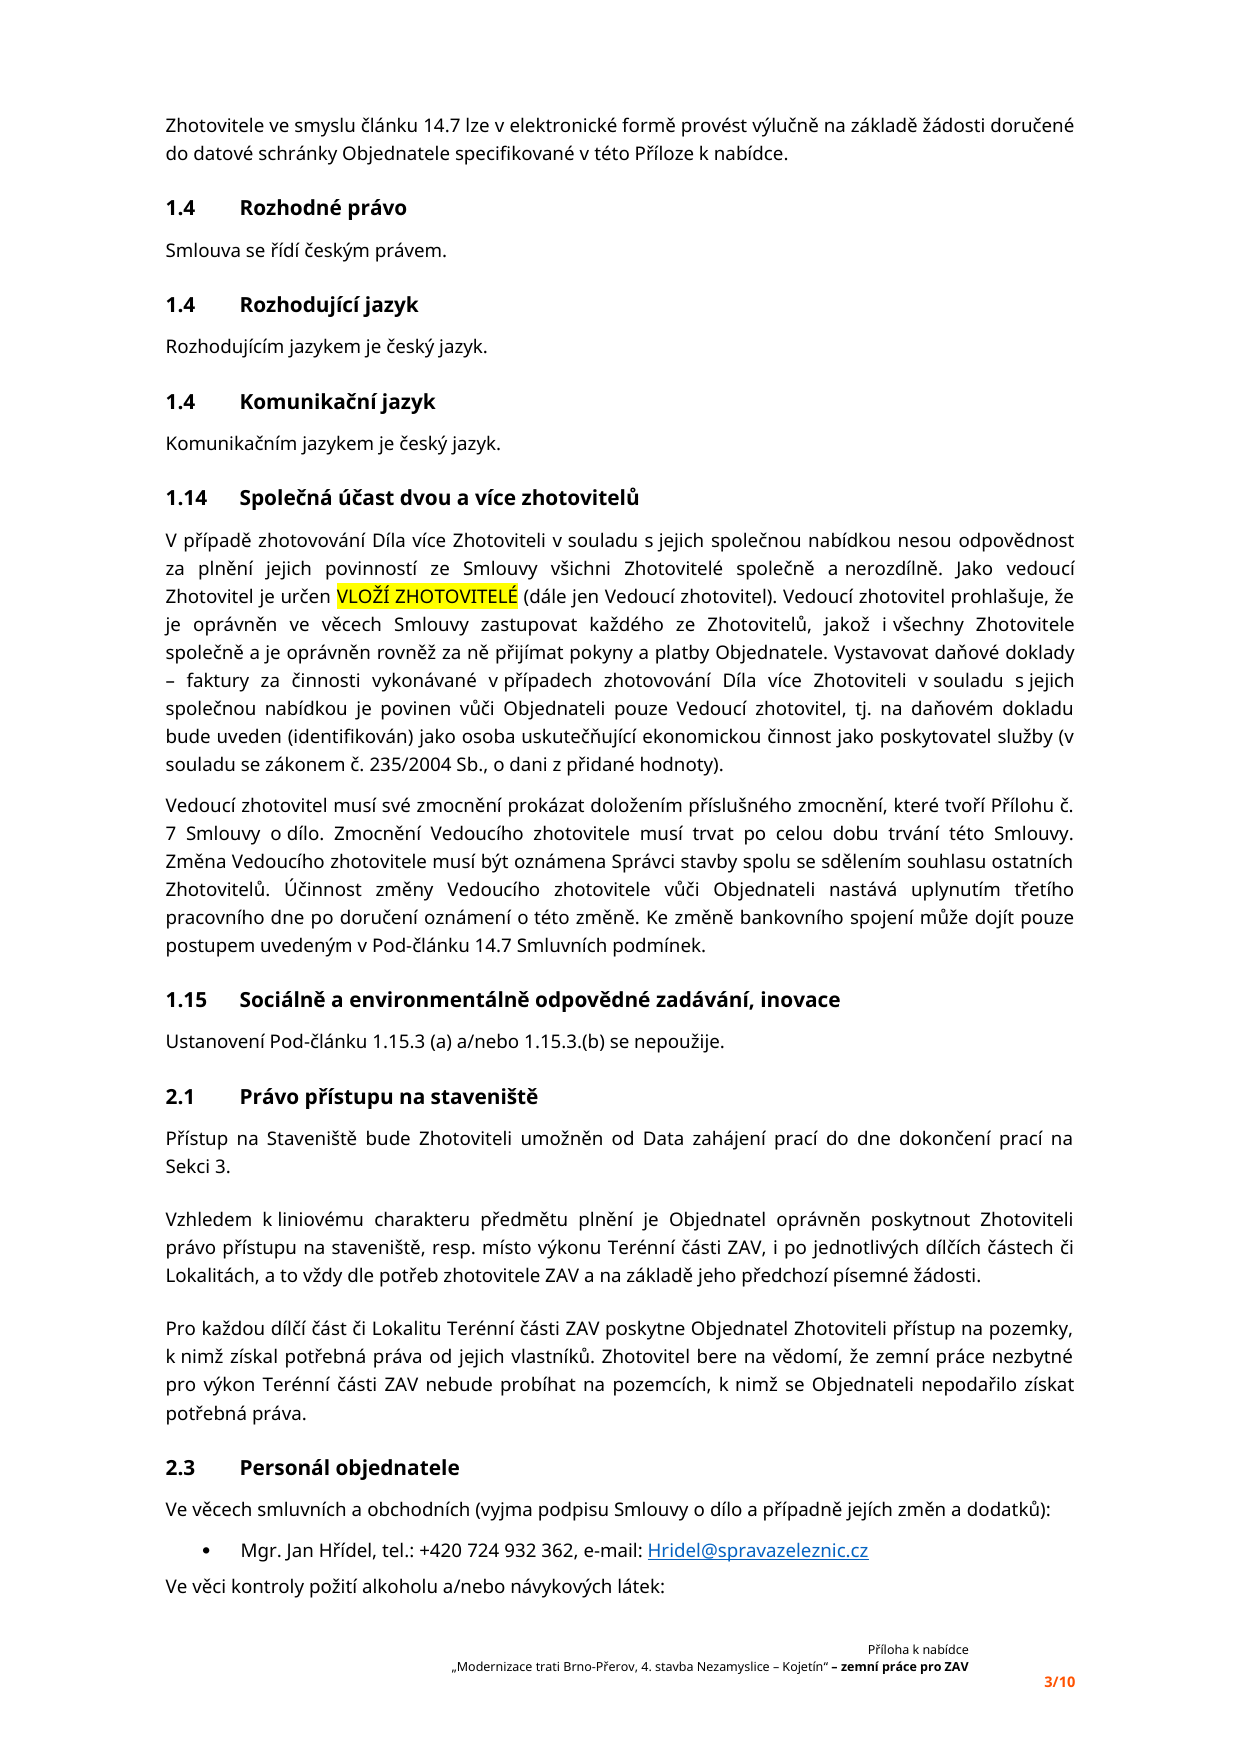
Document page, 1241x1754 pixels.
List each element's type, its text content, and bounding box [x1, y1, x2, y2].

list Ve věci kontroly požití alkoholu a/nebo návykových látek: [165, 1573, 1075, 1599]
text 1.4 Komunikační jazyk [165, 387, 1075, 415]
text Vzhledem k liniovému charakteru předmětu plnění je Objednatel oprávněn poskytnout Zhotoviteli právo přístupu na staveniště, resp. místo výkonu Terénní části ZAV, i po jednotlivých dílčích částech či Lokalitách, a to vždy dle potřeb zhotovitele ZAV a na základě jeho předchozí písemné žádosti. [165, 1207, 1075, 1288]
text Ve věcech smluvních a obchodních (vyjma podpisu Smlouvy o dílo a případně jejích změn a dodatků): [165, 1497, 1075, 1522]
text Komunikačním jazykem je český jazyk. [165, 431, 1075, 456]
text 1.4 Rozhodné právo [165, 193, 1075, 222]
text Rozhodujícím jazykem je český jazyk. [165, 334, 1075, 359]
text Ustanovení Pod-článku 1.15.3 (a) a/nebo 1.15.3.(b) se nepoužije. [165, 1029, 1075, 1054]
text 1.4 Rozhodující jazyk [165, 290, 1075, 318]
text V případě zhotovování Díla více Zhotoviteli v souladu s jejich společnou nabídkou nesou odpovědnost za plnění jejich povinností ze Smlouvy všichni Zhotovitelé společně a nerozdílně. Jako vedoucí Zhotovitel je určen VLOŽÍ ZHOTOVITELÉ (dále jen Vedoucí zhotovitel). Vedoucí zhotovitel prohlašuje, že je oprávněn ve věcech Smlouvy zastupovat každého ze Zhotovitelů, jakož i všechny Zhotovitele společně a je oprávněn rovněž za ně přijímat pokyny a platby Objednatele. Vystavovat daňové doklady – faktury za činnosti vykonávané v případech zhotovování Díla více Zhotoviteli v souladu s jejich společnou nabídkou je povinen vůči Objednateli pouze Vedoucí zhotovitel, tj. na daňovém dokladu bude uveden (identifikován) jako osoba uskutečňující ekonomickou činnost jako poskytovatel služby (v souladu se zákonem č. 235/2004 Sb., o dani z přidané hodnoty). [165, 527, 1075, 777]
text Přístup na Staveniště bude Zhotoviteli umožněn od Data zahájení prací do dne dokončení prací na Sekci 3. [165, 1126, 1075, 1179]
text 1.15 Sociálně a environmentálně odpovědné zadávání, inovace [165, 985, 1075, 1013]
text Pro každou dílčí část či Lokalitu Terénní části ZAV poskytne Objednatel Zhotoviteli přístup na pozemky, k nimž získal potřebná práva od jejich vlastníků. Zhotovitel bere na vědomí, že zemní práce nezbytné pro výkon Terénní části ZAV nebude probíhat na pozemcích, k nimž se Objednateli nepodařilo získat potřebná práva. [165, 1316, 1075, 1425]
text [165, 112, 1075, 166]
text 2.3 Personál objednatele [165, 1453, 1075, 1481]
text Mgr. Jan Hřídel, tel.: +420 724 932 362, e-mail: Hridel@spravazeleznic.cz [203, 1537, 1075, 1563]
text 1.14 Společná účast dvou a více zhotovitelů [165, 483, 1075, 512]
text 2.1 Právo přístupu na staveniště [165, 1082, 1075, 1110]
text Smlouva se řídí českým právem. [165, 237, 1075, 262]
text Vedoucí zhotovitel musí své zmocnění prokázat doložením příslušného zmocnění, které tvoří Přílohu č. 7 Smlouvy o dílo. Zmocnění Vedoucího zhotovitele musí trvat po celou dobu trvání této Smlouvy. Změna Vedoucího zhotovitele musí být oznámena Správci stavby spolu se sdělením souhlasu ostatních Zhotovitelů. Účinnost změny Vedoucího zhotovitele vůči Objednateli nastává uplynutím třetího pracovního dne po doručení oznámení o této změně. Ke změně bankovního spojení může dojít pouze postupem uvedeným v Pod-článku 14.7 Smluvních podmínek. [165, 792, 1075, 958]
